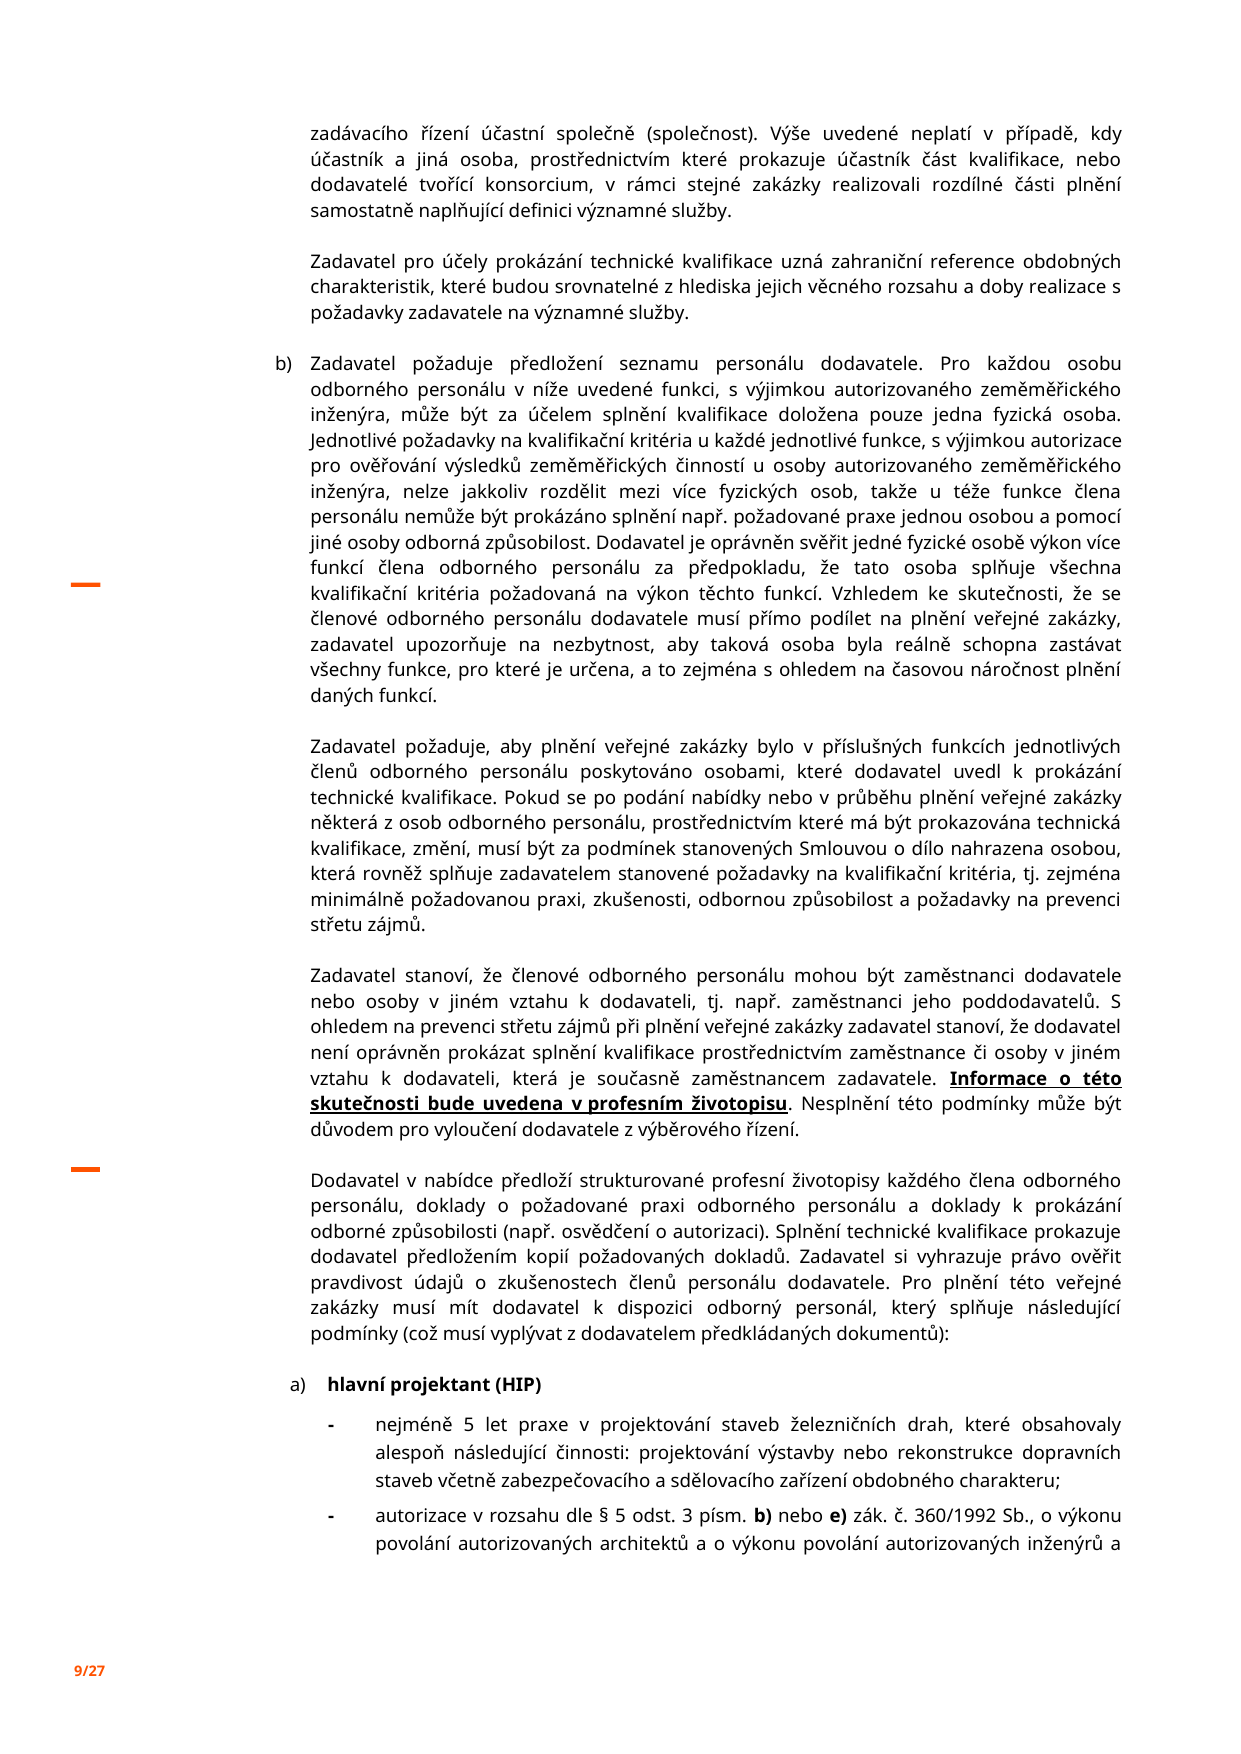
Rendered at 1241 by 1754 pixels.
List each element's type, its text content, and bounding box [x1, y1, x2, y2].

text nejméně 5 let praxe v projektování staveb železničních drah, které obsahovaly alespoň následující činnosti: projektování výstavby nebo rekonstrukce dopravních staveb včetně zabezpečovacího a sdělovacího zařízení obdobného charakteru; [328, 1412, 1122, 1493]
list Zadavatel požaduje předložení seznamu personálu dodavatele. Pro každou osobu odborného personálu v níže uvedené funkci, s výjimkou autorizovaného zeměměřického inženýra, může být za účelem splnění kvalifikace doložena pouze jedna fyzická osoba. Jednotlivé požadavky na kvalifikační kritéria u každé jednotlivé funkce, s výjimkou autorizace pro ověřování výsledků zeměměřických činností u osoby autorizovaného zeměměřického inženýra, nelze jakkoliv rozdělit mezi více fyzických osob, takže u téže funkce člena personálu nemůže být prokázáno splnění např. požadované praxe jednou osobou a pomocí jiné osoby odborná způsobilost. Dodavatel je oprávněn svěřit jedné fyzické osobě výkon více funkcí člena odborného personálu za předpokladu, že tato osoba splňuje všechna kvalifikační kritéria požadovaná na výkon těchto funkcí. Vzhledem ke skutečnosti, že se členové odborného personálu dodavatele musí přímo podílet na plnění veřejné zakázky, zadavatel upozorňuje na nezbytnost, aby taková osoba byla reálně schopna zastávat všechny funkce, pro které je určena, a to zejména s ohledem na časovou náročnost plnění daných funkcí. [275, 350, 1122, 708]
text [328, 1502, 1122, 1556]
text Zadavatel stanoví, že členové odborného personálu mohou být zaměstnanci dodavatele nebo osoby v jiném vztahu k dodavateli, tj. např. zaměstnanci jeho poddodavatelů. S ohledem na prevenci střetu zájmů při plnění veřejné zakázky zadavatel stanoví, že dodavatel není oprávněn prokázat splnění kvalifikace prostřednictvím zaměstnance či osoby v jiném vztahu k dodavateli, která je současně zaměstnancem zadavatele. Informace o této skutečnosti bude uvedena v profesním životopisu. Nesplnění této podmínky může být důvodem pro vyloučení dodavatele z výběrového řízení. [310, 963, 1122, 1141]
text Zadavatel pro účely prokázání technické kvalifikace uzná zahraniční reference obdobných charakteristik, které budou srovnatelné z hlediska jejich věcného rozsahu a doby realizace s požadavky zadavatele na významné služby. [310, 248, 1122, 325]
text Zadavatel požaduje, aby plnění veřejné zakázky bylo v příslušných funkcích jednotlivých členů odborného personálu poskytováno osobami, které dodavatel uvedl k prokázání technické kvalifikace. Pokud se po podání nabídky nebo v průběhu plnění veřejné zakázky některá z osob odborného personálu, prostřednictvím které má být prokazována technická kvalifikace, změní, musí být za podmínek stanovených Smlouvou o dílo nahrazena osobou, která rovněž splňuje zadavatelem stanovené požadavky na kvalifikační kritéria, tj. zejména minimálně požadovanou praxi, zkušenosti, odbornou způsobilost a požadavky na prevenci střetu zájmů. [310, 733, 1122, 937]
list hlavní projektant (HIP) [289, 1371, 1122, 1397]
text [310, 121, 1122, 223]
text Dodavatel v nabídce předloží strukturované profesní životopisy každého člena odborného personálu, doklady o požadované praxi odborného personálu a doklady k prokázání odborné způsobilosti (např. osvědčení o autorizaci). Splnění technické kvalifikace prokazuje dodavatel předložením kopií požadovaných dokladů. Zadavatel si vyhrazuje právo ověřit pravdivost údajů o zkušenostech členů personálu dodavatele. Pro plnění této veřejné zakázky musí mít dodavatel k dispozici odborný personál, který splňuje následující podmínky (což musí vyplývat z dodavatelem předkládaných dokumentů): [310, 1167, 1122, 1346]
